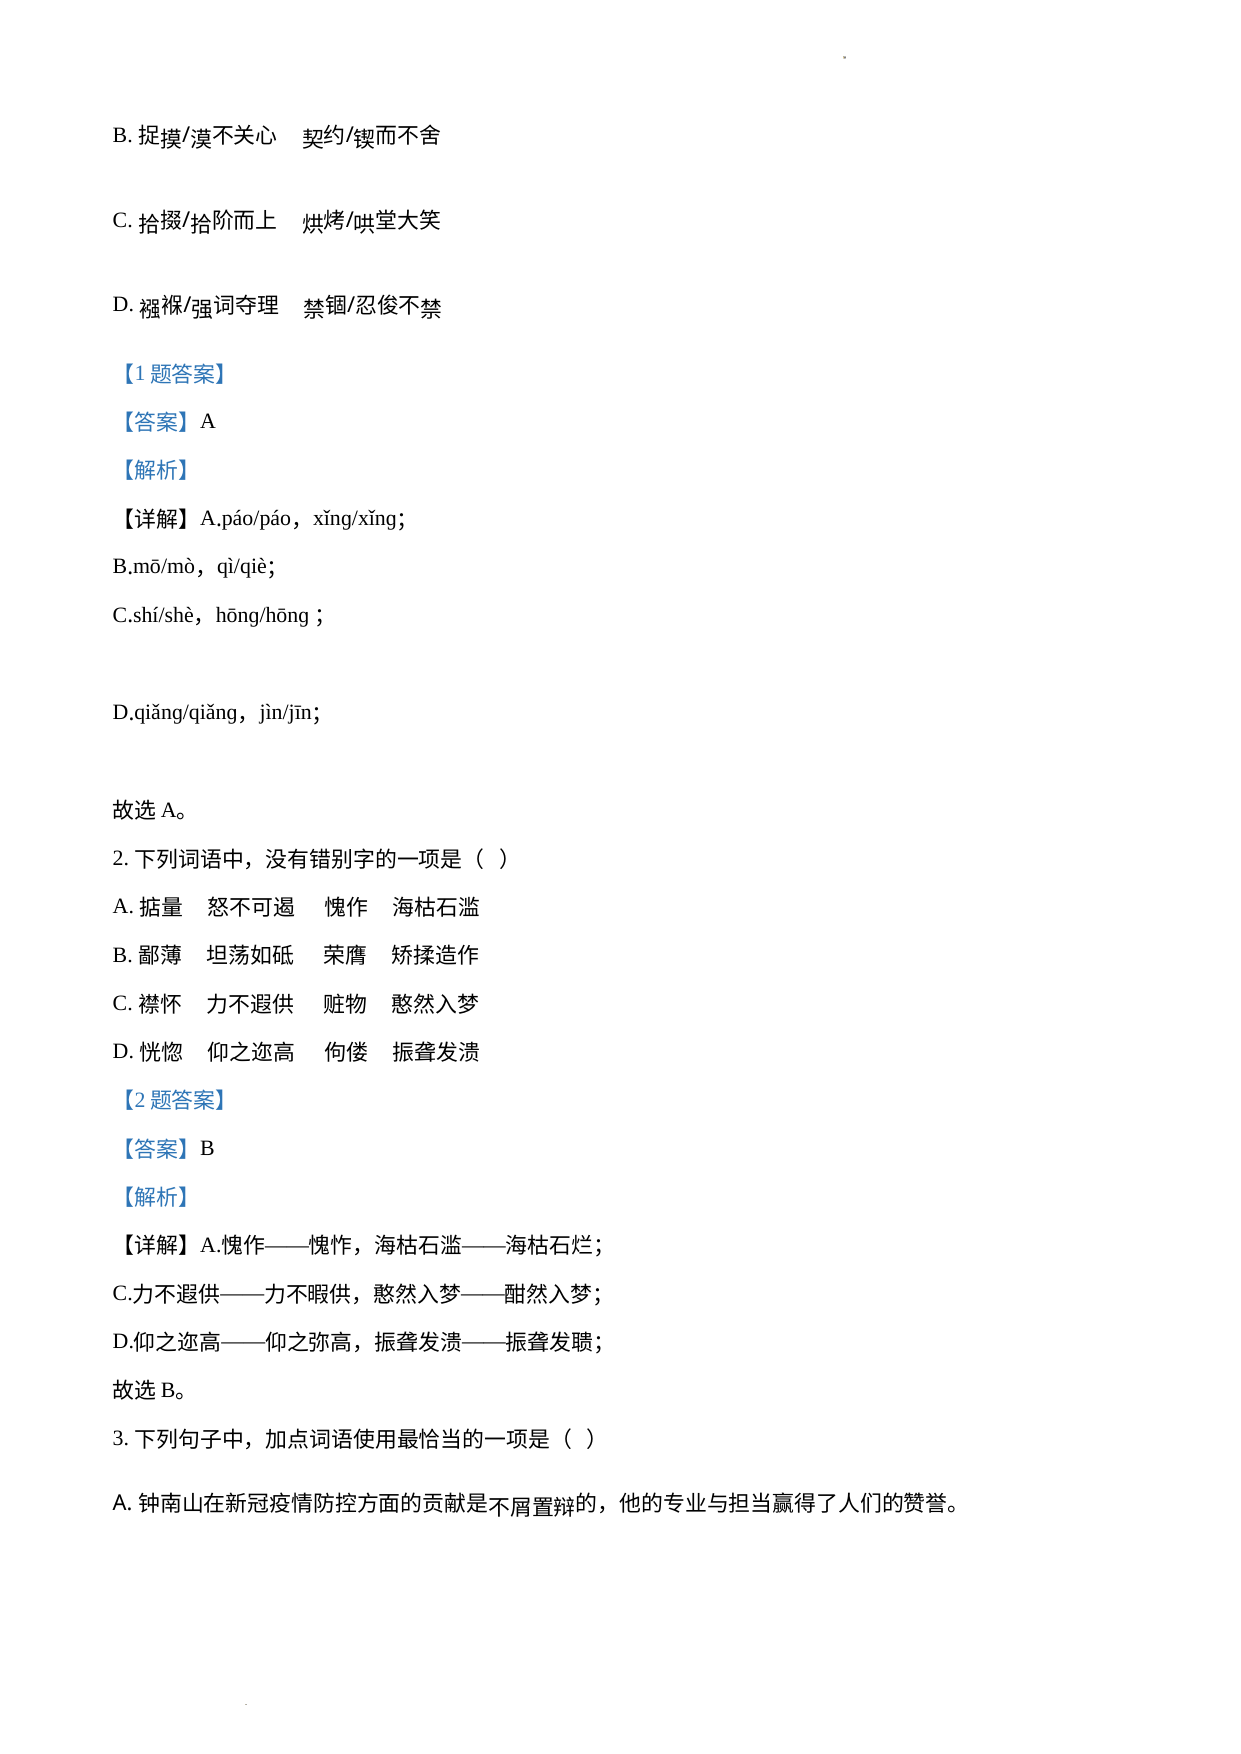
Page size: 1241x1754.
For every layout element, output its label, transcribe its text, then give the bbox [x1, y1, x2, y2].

text 故选B。 [112, 1373, 1128, 1405]
text 【详解】A.páo/páo，xǐnɡ/xǐnɡ； [112, 501, 1128, 534]
text 【解析】 [112, 1179, 1128, 1212]
text B.mō/mò，qì/qiè； [112, 549, 1128, 582]
text 故选A。 [112, 793, 1128, 825]
text C.力不遐供——力不暇供，憨然入梦——酣然入梦； [112, 1276, 1128, 1309]
text D.qiǎnɡ/qiǎnɡ，jìn/jīn； [112, 695, 1128, 777]
text B. 鄙薄 坦荡如砥 荣膺 矫揉造作 [112, 938, 1128, 970]
text A. 钟南山在新冠疫情防控方面的贡献是不屑置辩的，他的专业与担当赢得了人们的赞誉。 [112, 1469, 1128, 1534]
text 【解析】 [112, 453, 1128, 485]
text 【1题答案】 [112, 356, 1128, 389]
text 3. 下列句子中，加点词语使用最恰当的一项是（ ） [112, 1421, 1128, 1454]
text 【答案】B [112, 1131, 1128, 1164]
text 2. 下列词语中，没有错别字的一项是（ ） [112, 841, 1128, 874]
text C. 拾掇/拾阶而上 烘烤/哄堂大笑 [112, 187, 1128, 252]
text A. 掂量 怒不可遏 愧作 海枯石滥 [112, 889, 1128, 922]
text 【详解】A.愧作——愧怍，海枯石滥——海枯石烂； [112, 1228, 1128, 1260]
text C.shí/shè，hōnɡ/hōnɡ ； [112, 598, 1128, 679]
text D. 襁褓/强词夺理 禁锢/忍俊不禁 [112, 271, 1128, 336]
text 【2题答案】 [112, 1083, 1128, 1115]
text C. 襟怀 力不遐供 赃物 憨然入梦 [112, 986, 1128, 1019]
text B. 捉摸/漠不关心 契约/锲而不舍 [112, 102, 1128, 167]
text D. 恍惚 仰之迩高 佝偻 振聋发溃 [112, 1034, 1128, 1067]
text D.仰之迩高——仰之弥高，振聋发溃——振聋发聩； [112, 1324, 1128, 1357]
text 【答案】A [112, 404, 1128, 437]
